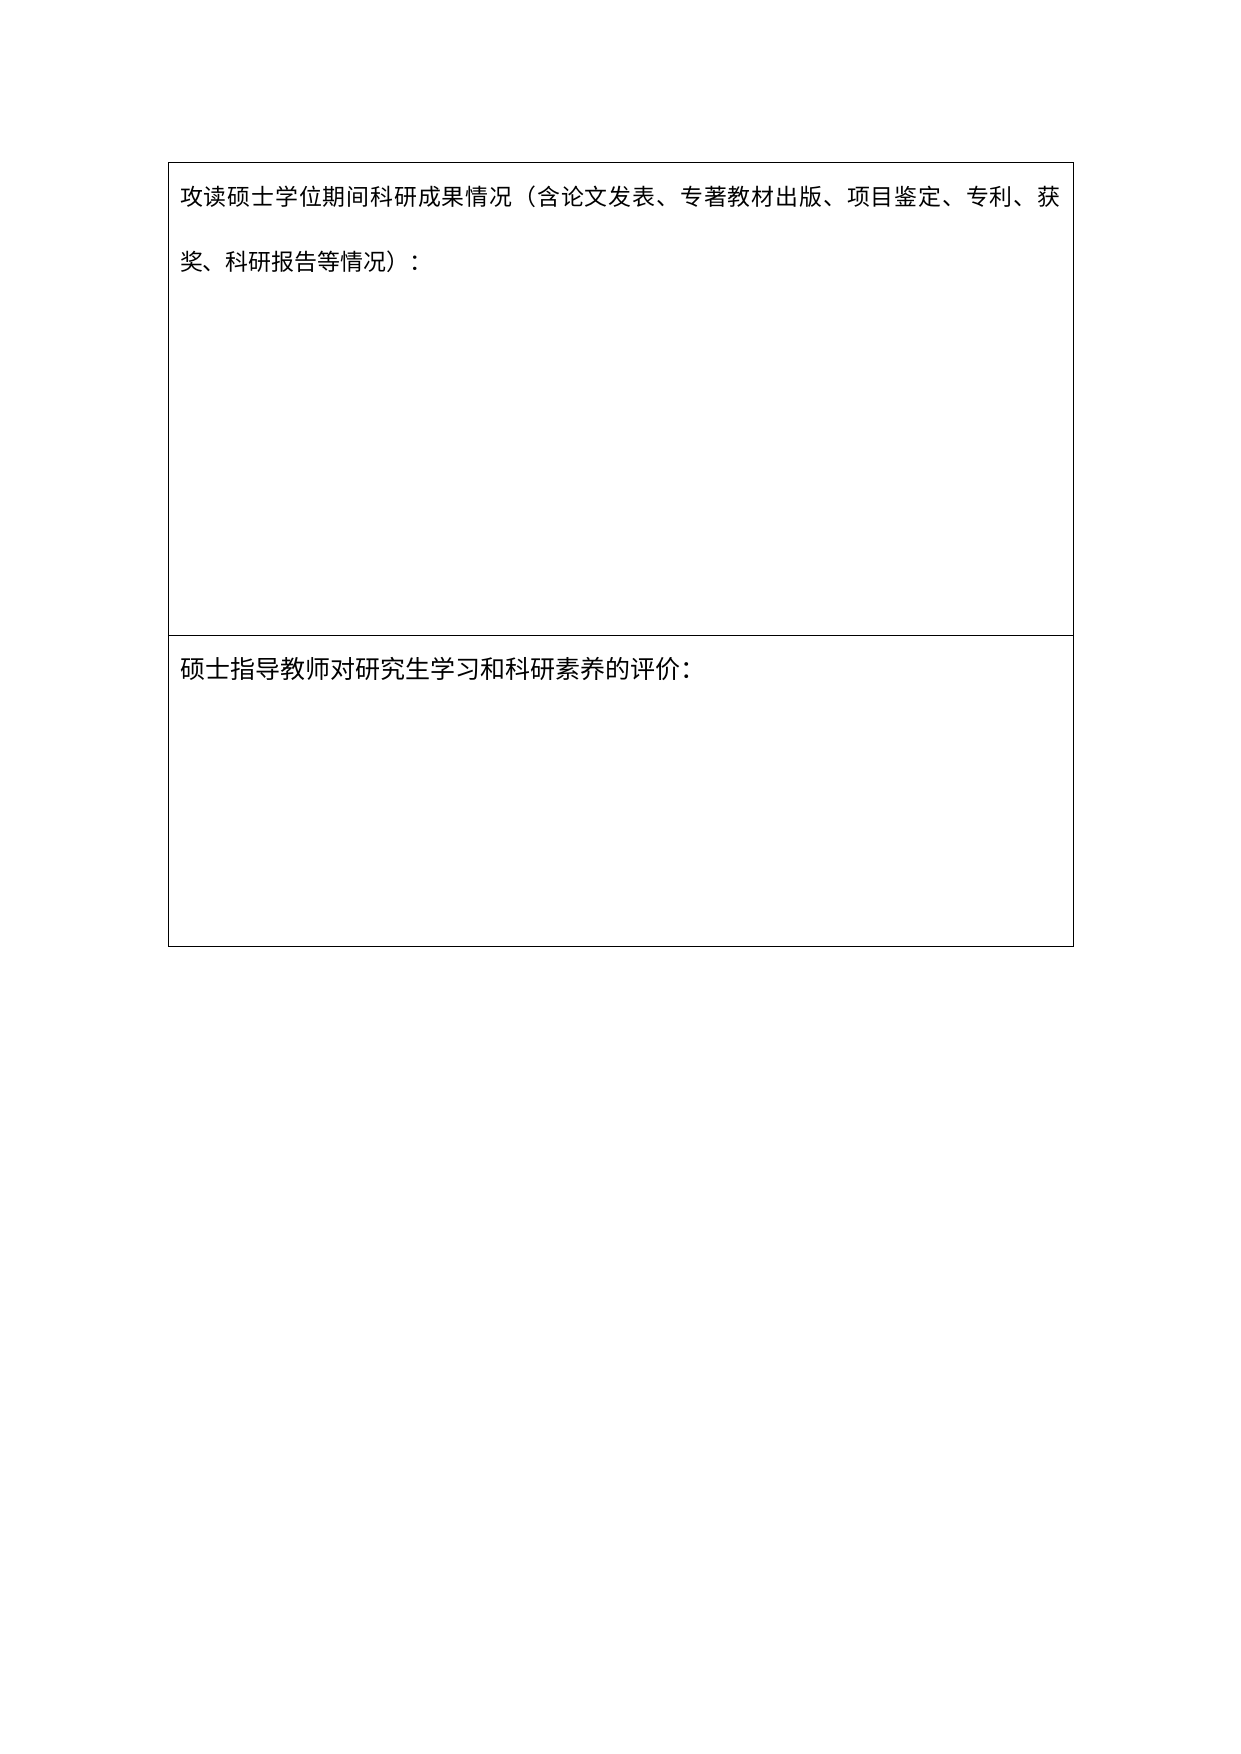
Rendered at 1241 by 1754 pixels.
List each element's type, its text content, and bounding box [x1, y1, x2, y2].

table_cell 硕士指导教师对研究生学习和科研素养的评价： 同意该生申请硕博连读资格。 硕士指导教师（签字）： 年 月 日 [169, 636, 1073, 946]
table_cell 攻读硕士学位期间科研成果情况（含论文发表、专著教材出版、项目鉴定、专利、获奖、科研报告等情况）： 研究生秘书审核（签字）： 年 月 日 [169, 163, 1073, 634]
